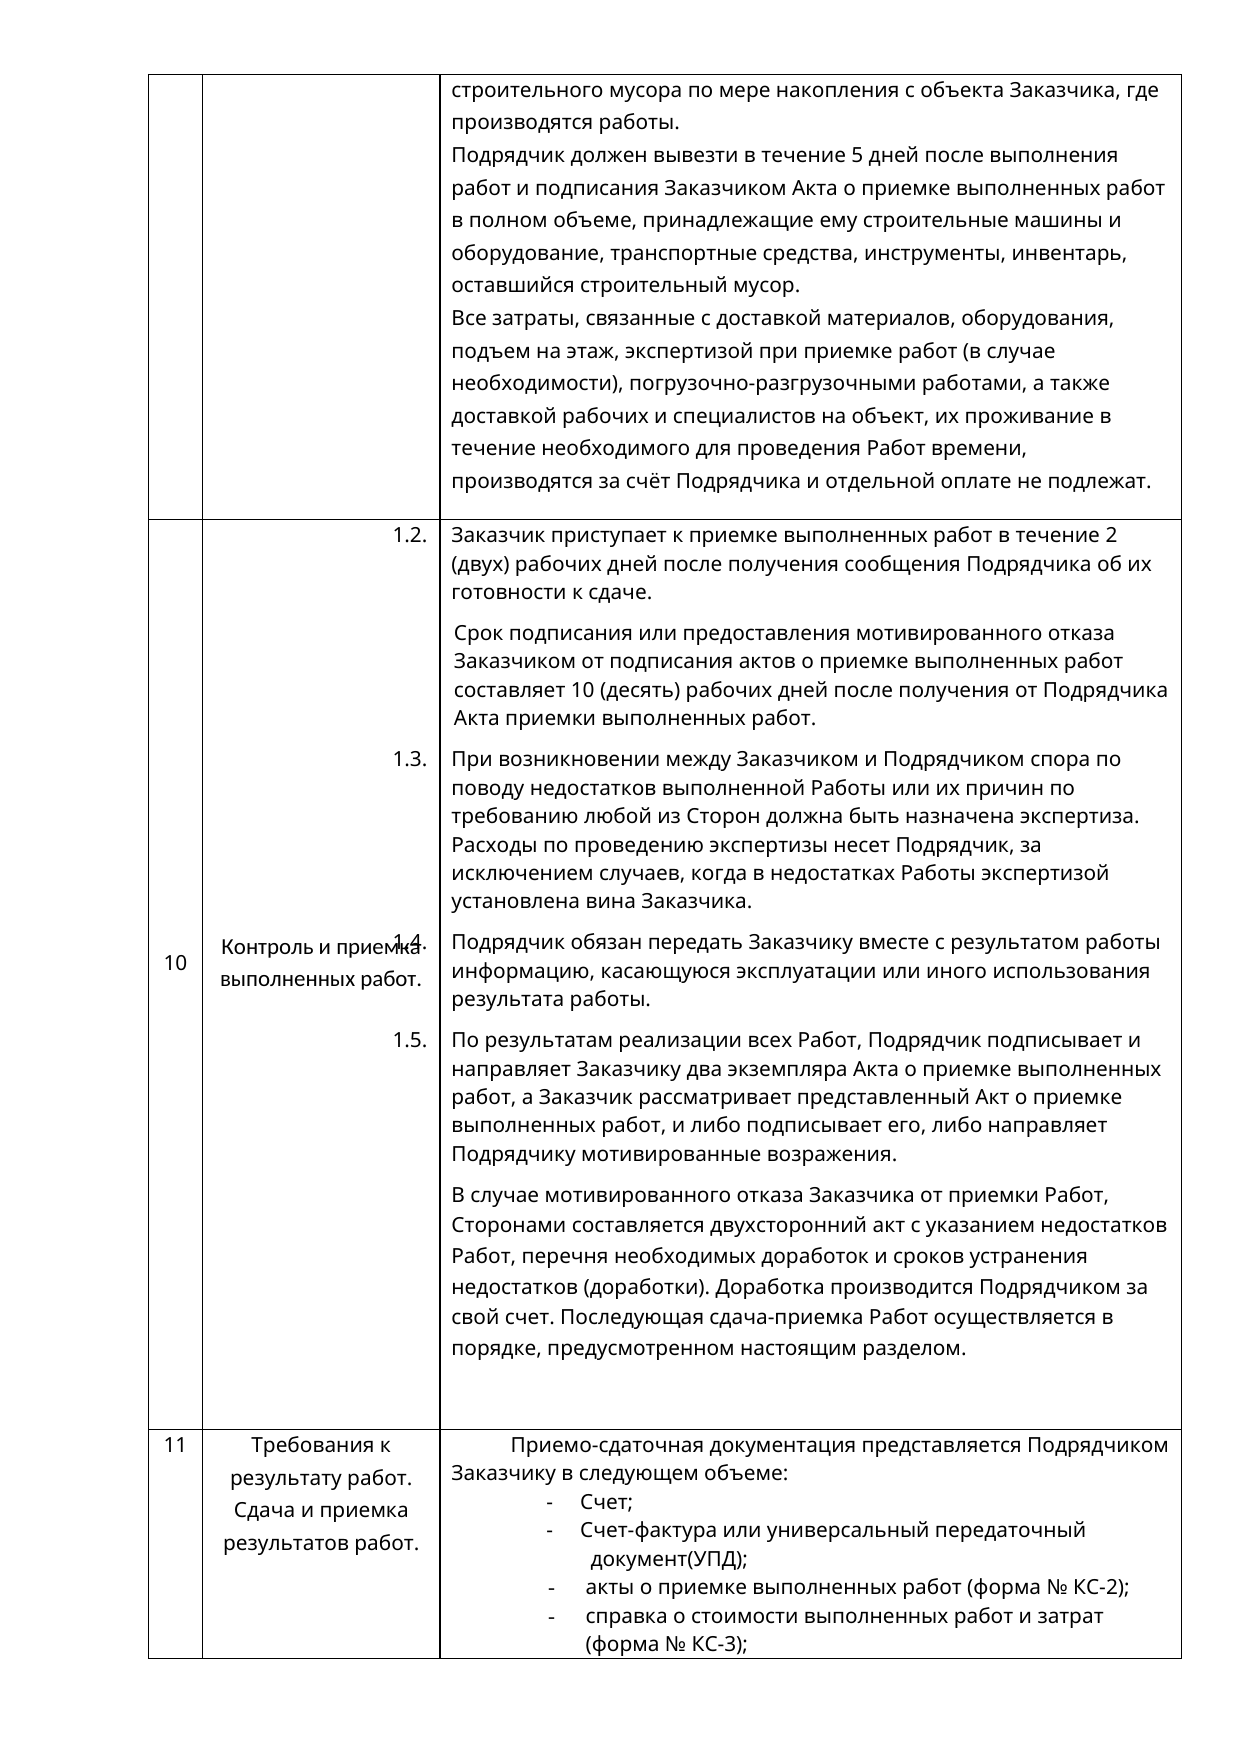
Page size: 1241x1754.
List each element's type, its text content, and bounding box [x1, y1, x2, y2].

table_cell Заказчик приступает к приемке выполненных работ в течение 2 (двух) рабочих дней после получения сообщения Подрядчика об их готовности к сдаче. Срок подписания или предоставления мотивированного отказа Заказчиком от подписания актов о приемке выполненных работ составляет 10 (десять) рабочих дней после получения от Подрядчика Акта приемки выполненных работ. При возникновении между Заказчиком и Подрядчиком спора по поводу недостатков выполненной Работы или их причин по требованию любой из Сторон должна быть назначена экспертиза. Расходы по проведению экспертизы несет Подрядчик, за исключением случаев, когда в недостатках Работы экспертизой установлена вина Заказчика. Подрядчик обязан передать Заказчику вместе с результатом работы информацию, касающуюся эксплуатации или иного использования результата работы. По результатам реализации всех Работ, Подрядчик подписывает и направляет Заказчику два экземпляра Акта о приемке выполненных работ, а Заказчик рассматривает представленный Акт о приемке выполненных работ, и либо подписывает его, либо направляет Подрядчику мотивированные возражения. В случае мотивированного отказа Заказчика от приемки Работ, Сторонами составляется двухсторонний акт с указанием недостатков Работ, перечня необходимых доработок и сроков устранения недостатков (доработки). Доработка производится Подрядчиком за свой счет. Последующая сдача-приемка Работ осуществляется в порядке, предусмотренном настоящим разделом. [441, 520, 1181, 1429]
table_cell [203, 75, 439, 519]
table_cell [441, 75, 1181, 519]
table_cell 10 [149, 520, 202, 1429]
table_cell Контроль и приемка выполненных работ. [203, 520, 439, 1429]
table_cell 9 [149, 75, 202, 519]
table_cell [203, 1430, 439, 1658]
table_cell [441, 1430, 1181, 1658]
table_cell 11 [149, 1430, 202, 1658]
